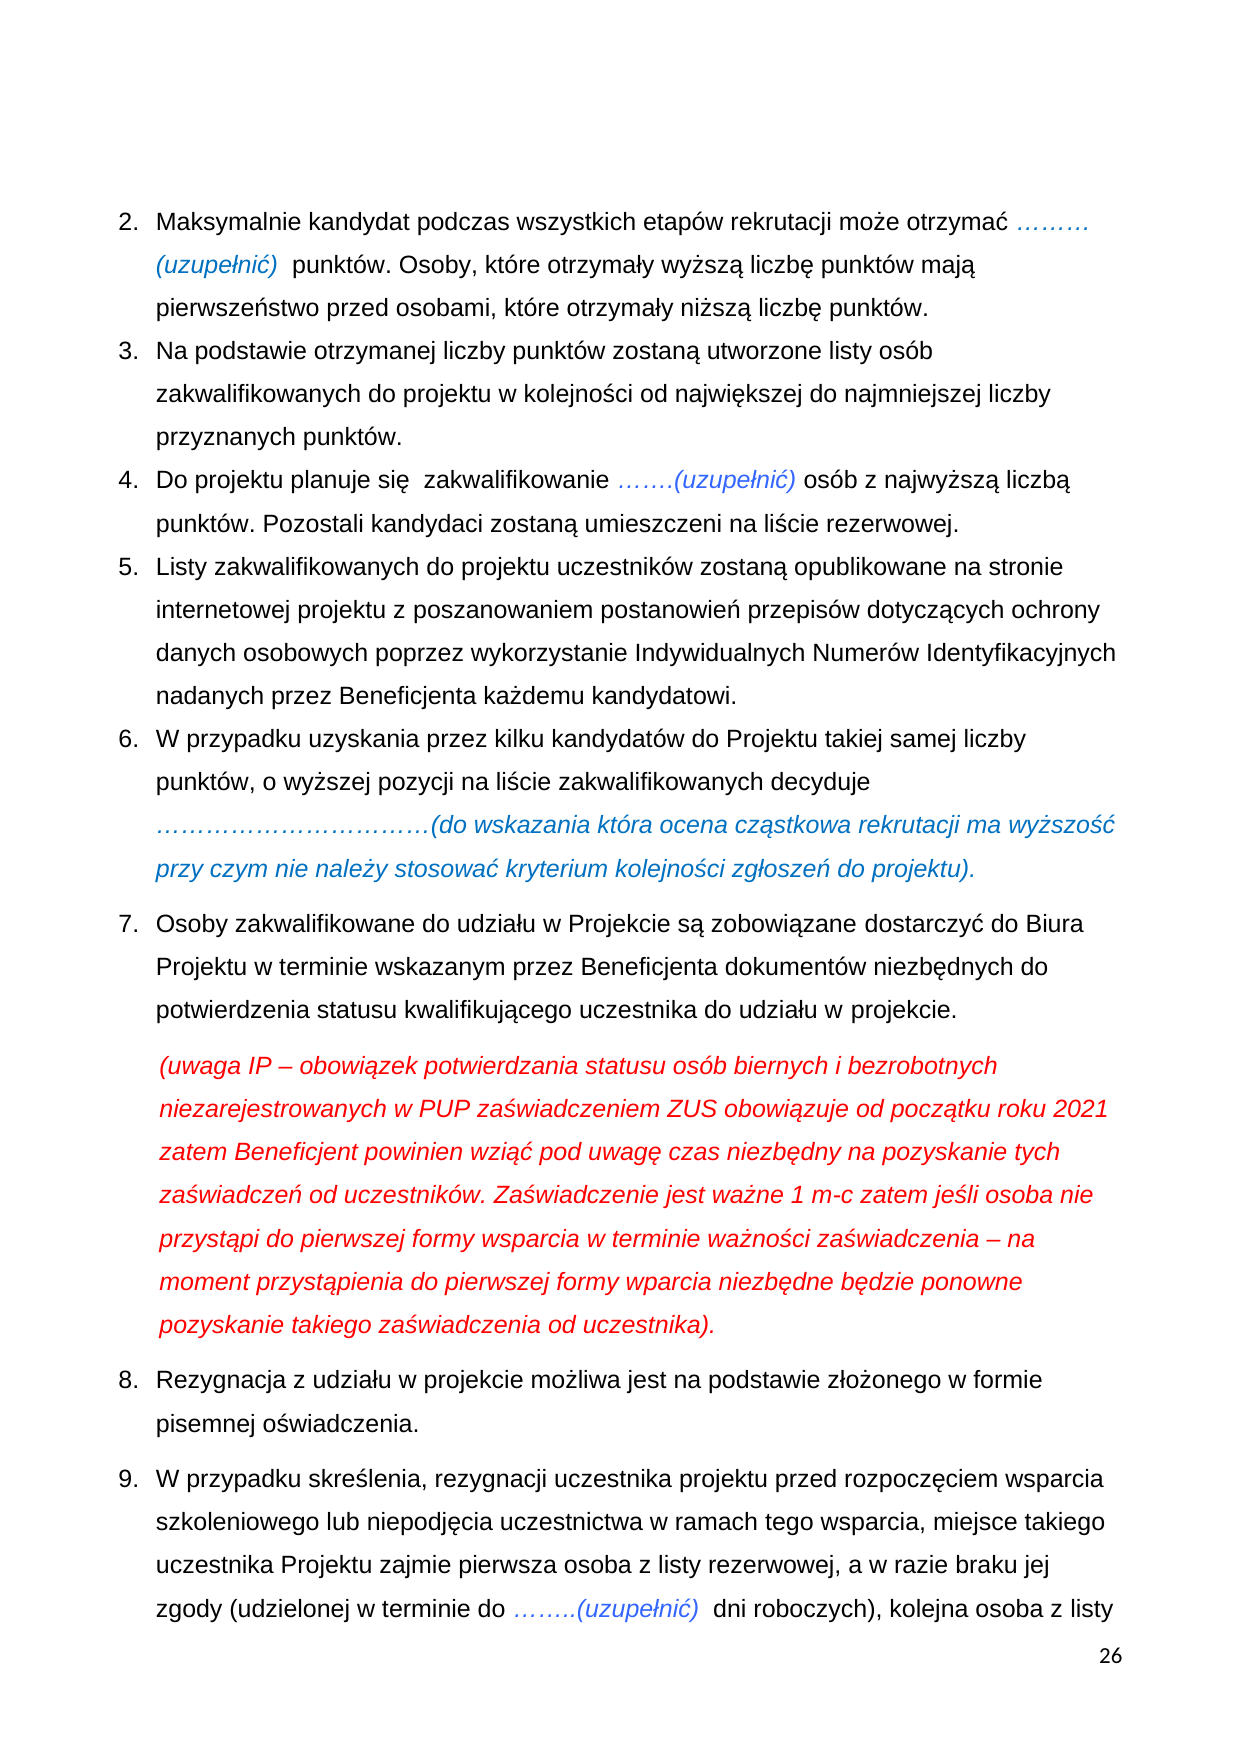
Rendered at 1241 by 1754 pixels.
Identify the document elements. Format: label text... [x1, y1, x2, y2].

list Listy zakwalifikowanych do projektu uczestników zostaną opublikowane na stronie internetowej projektu z poszanowaniem postanowień przepisów dotyczących ochrony danych osobowych poprzez wykorzystanie Indywidualnych Numerów Identyfikacyjnych nadanych przez Beneficjenta każdemu kandydatowi. [118, 552, 1122, 710]
list Osoby zakwalifikowane do udziału w Projekcie są zobowiązane dostarczyć do Biura Projektu w terminie wskazanym przez Beneficjenta dokumentów niezbędnych do potwierdzenia statusu kwalifikującego uczestnika do udziału w projekcie. [118, 909, 1122, 1024]
list (uwaga IP – obowiązek potwierdzania statusu osób biernych i bezrobotnych niezarejestrowanych w PUP zaświadczeniem ZUS obowiązuje od początku roku 2021 zatem Beneficjent powinien wziąć pod uwagę czas niezbędny na pozyskanie tych zaświadczeń od uczestników. Zaświadczenie jest ważne 1 m-c zatem jeśli osoba nie przystąpi do pierwszej formy wsparcia w terminie ważności zaświadczenia – na moment przystąpienia do pierwszej formy wparcia niezbędne będzie ponowne pozyskanie takiego zaświadczenia od uczestnika). [159, 1051, 1122, 1339]
list Maksymalnie kandydat podczas wszystkich etapów rekrutacji może otrzymać ………(uzupełnić) punktów. Osoby, które otrzymały wyższą liczbę punktów mają pierwszeństwo przed osobami, które otrzymały niższą liczbę punktów. [118, 207, 1122, 322]
list Rezygnacja z udziału w projekcie możliwa jest na podstawie złożonego w formie pisemnej oświadczenia. [118, 1366, 1122, 1437]
list Do projektu planuje się zakwalifikowanie …….(uzupełnić) osób z najwyższą liczbą punktów. Pozostali kandydaci zostaną umieszczeni na liście rezerwowej. [118, 466, 1122, 537]
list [118, 1464, 1122, 1622]
list Na podstawie otrzymanej liczby punktów zostaną utworzone listy osób zakwalifikowanych do projektu w kolejności od największej do najmniejszej liczby przyznanych punktów. [118, 336, 1122, 451]
list W przypadku uzyskania przez kilku kandydatów do Projektu takiej samej liczby punktów, o wyższej pozycji na liście zakwalifikowanych decyduje ……………………………(do wskazania która ocena cząstkowa rekrutacji ma wyższość przy czym nie należy stosować kryterium kolejności zgłoszeń do projektu). [118, 724, 1122, 882]
